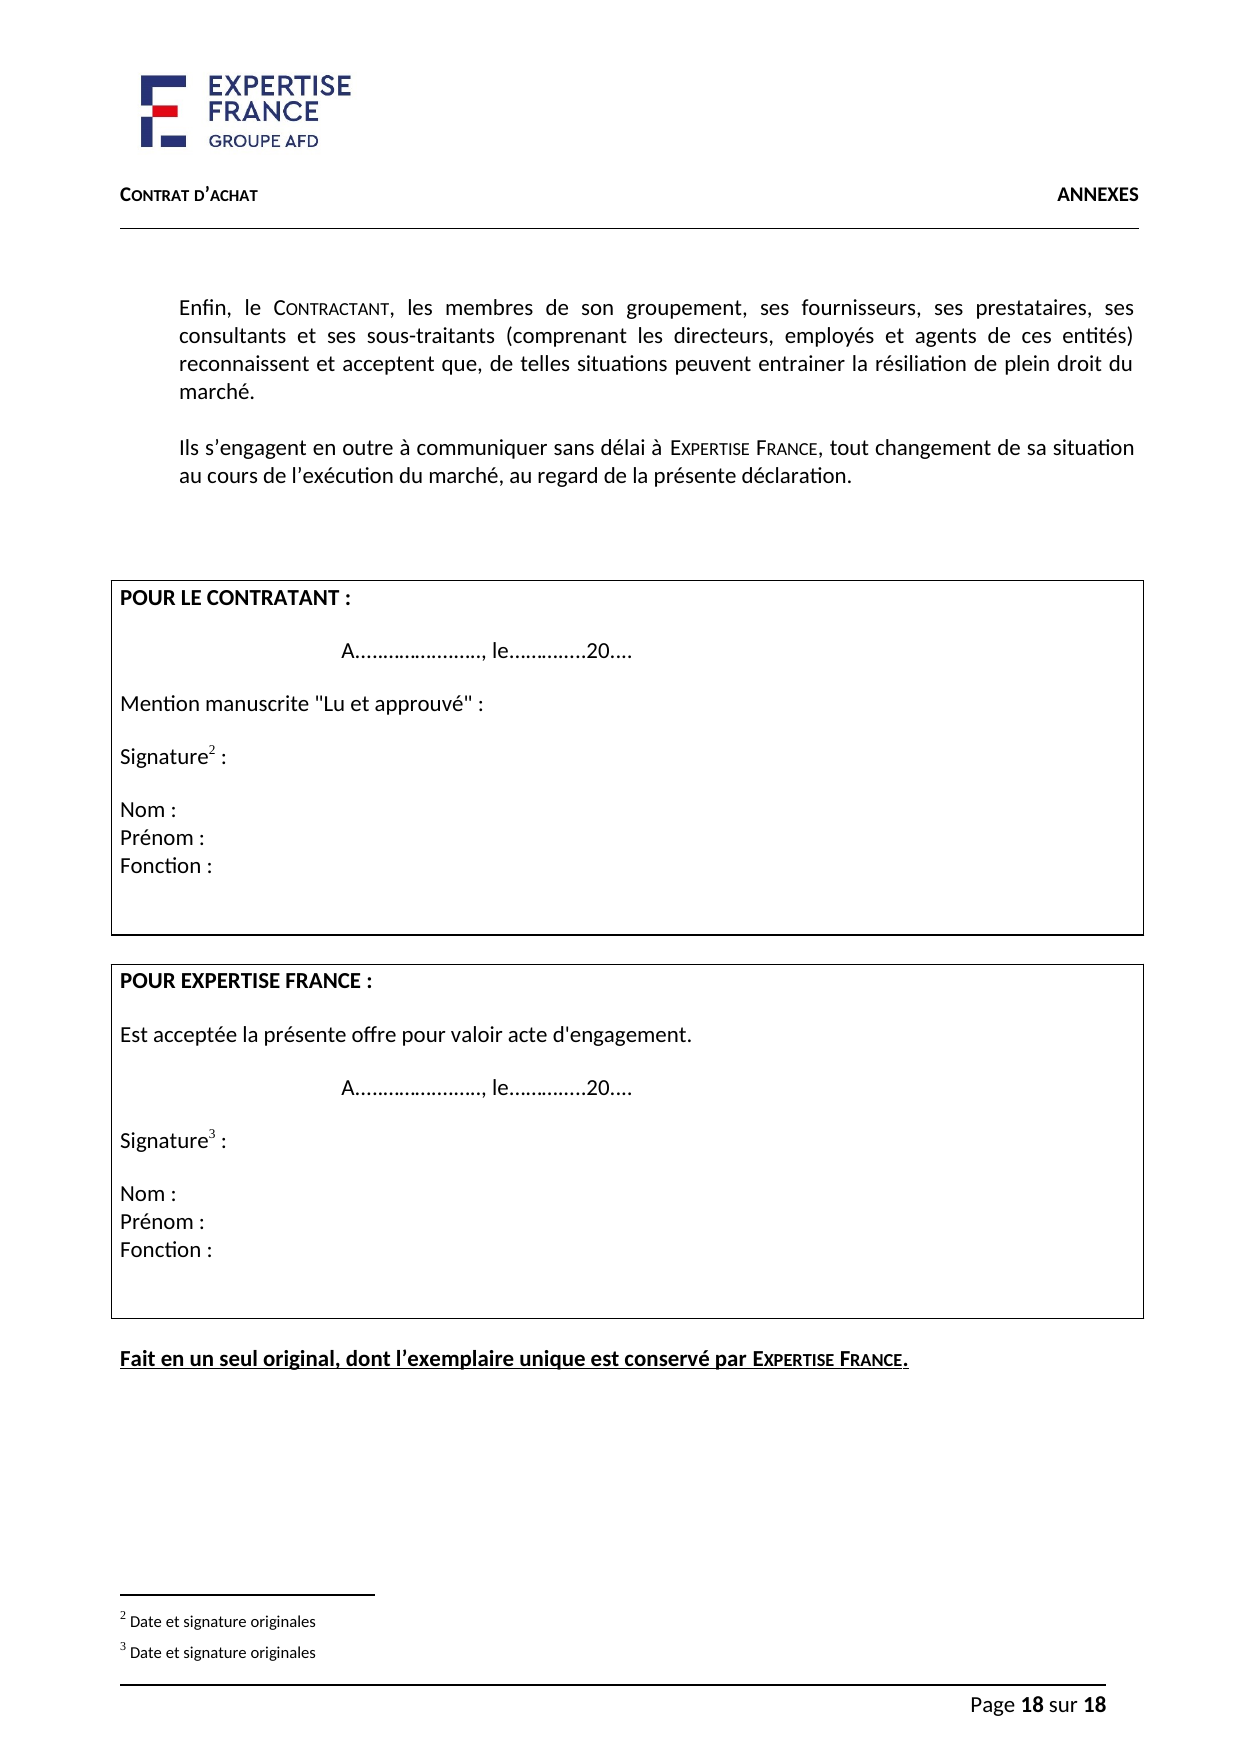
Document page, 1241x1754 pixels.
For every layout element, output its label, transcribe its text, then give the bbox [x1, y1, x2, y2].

text Enfin, le Contractant, les membres de son groupement, ses fournisseurs, ses prestataires, ses consultants et ses sous-traitants (comprenant les directeurs, employés et agents de ces entités) reconnaissent et acceptent que, de telles situations peuvent entrainer la résiliation de plein droit du marché. [179, 293, 1135, 405]
picture [120, 45, 375, 176]
text POUR LE CONTRATANT : [112, 581, 1143, 611]
text Fonction : [120, 851, 1135, 879]
text A.....………....….., le...…….....20.... [112, 1069, 1143, 1101]
text Signature : [112, 1123, 1143, 1154]
text Signature : [112, 739, 1143, 770]
text Ils s’engagent en outre à communiquer sans délai à Expertise France, tout changement de sa situation au cours de l’exécution du marché, au regard de la présente déclaration. [179, 433, 1135, 489]
text Fonction : [120, 1235, 1135, 1263]
text Mention manuscrite "Lu et approuvé" : [112, 686, 1143, 717]
text Fait en un seul original, dont l’exemplaire unique est conservé par Expertise France. [120, 1344, 1135, 1372]
text Nom : Prénom : [112, 1176, 1143, 1235]
text Nom : Prénom : [112, 792, 1143, 851]
text POUR EXPERTISE FRANCE : [112, 965, 1143, 995]
text A.....………....….., le...…….....20.... [112, 633, 1143, 664]
text Est acceptée la présente offre pour valoir acte d'engagement. [112, 1017, 1143, 1048]
